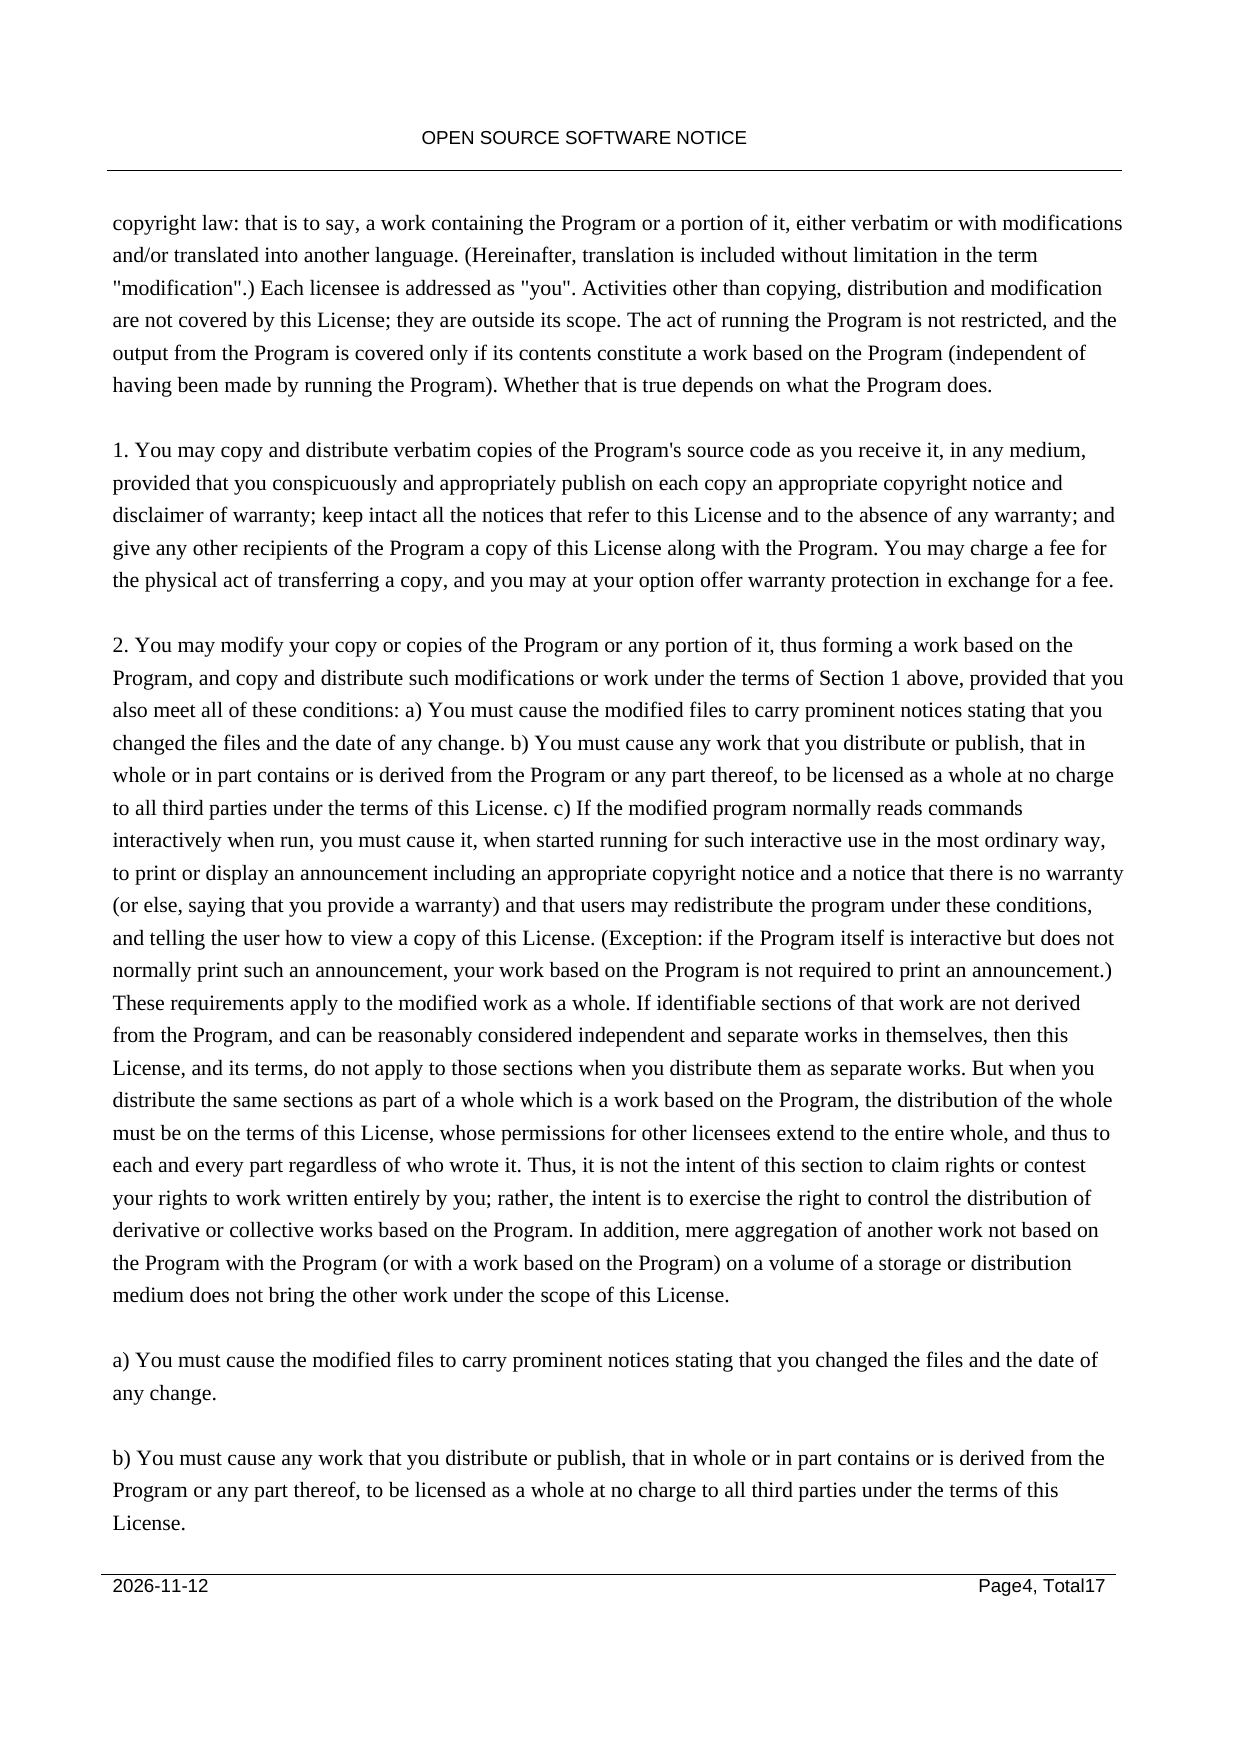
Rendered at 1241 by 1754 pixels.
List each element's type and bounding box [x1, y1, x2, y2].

text [112, 206, 1128, 1539]
